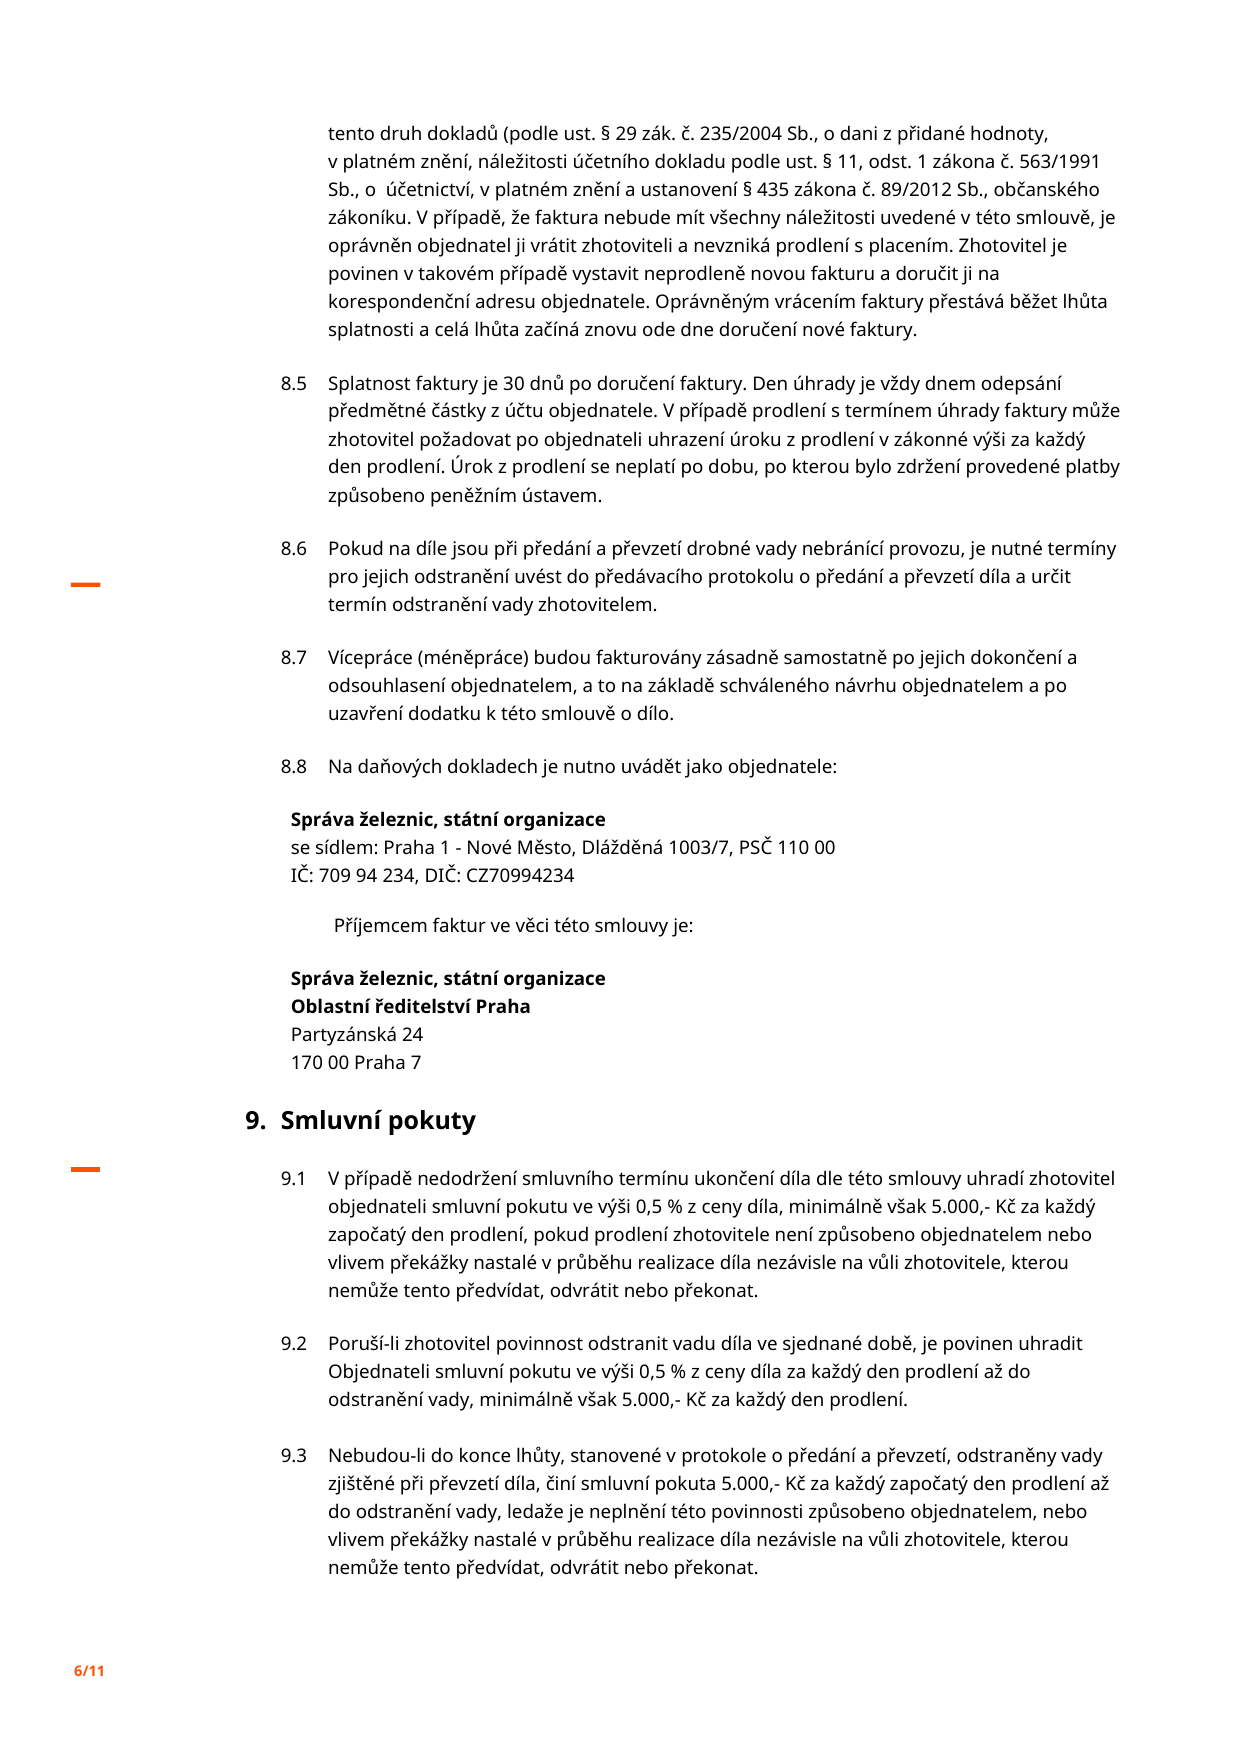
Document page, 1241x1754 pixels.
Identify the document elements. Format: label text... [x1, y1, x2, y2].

list se sídlem: Praha 1 - Nové Město, Dlážděná 1003/7, PSČ 110 00 [291, 834, 1122, 859]
list Vícepráce (méněpráce) budou fakturovány zásadně samostatně po jejich dokončení a odsouhlasení objednatelem, a to na základě schváleného návrhu objednatelem a po uzavření dodatku k této smlouvě o dílo. [281, 644, 1122, 726]
list V případě nedodržení smluvního termínu ukončení díla dle této smlouvy uhradí zhotovitel objednateli smluvní pokutu ve výši 0,5 % z ceny díla, minimálně však 5.000,- Kč za každý započatý den prodlení, pokud prodlení zhotovitele není způsobeno objednatelem nebo vlivem překážky nastalé v průběhu realizace díla nezávisle na vůli zhotovitele, kterou nemůže tento předvídat, odvrátit nebo překonat. [281, 1165, 1122, 1303]
list Pokud na díle jsou při předání a převzetí drobné vady nebránící provozu, je nutné termíny pro jejich odstranění uvést do předávacího protokolu o předání a převzetí díla a určit termín odstranění vady zhotovitelem. [281, 535, 1122, 616]
list Poruší-li zhotovitel povinnost odstranit vadu díla ve sjednané době, je povinen uhradit Objednateli smluvní pokutu ve výši 0,5 % z ceny díla za každý den prodlení až do odstranění vady, minimálně však 5.000,- Kč za každý den prodlení. [281, 1330, 1122, 1412]
list Partyzánská 24 [291, 1022, 1122, 1047]
list Splatnost faktury je 30 dnů po doručení faktury. Den úhrady je vždy dnem odepsání předmětné částky z účtu objednatele. V případě prodlení s termínem úhrady faktury může zhotovitel požadovat po objednateli uhrazení úroku z prodlení v zákonné výši za každý den prodlení. Úrok z prodlení se neplatí po dobu, po kterou bylo zdržení provedené platby způsobeno peněžním ústavem. [281, 370, 1122, 507]
list Nebudou-li do konce lhůty, stanovené v protokole o předání a převzetí, odstraněny vady zjištěné při převzetí díla, činí smluvní pokuta 5.000,- Kč za každý započatý den prodlení až do odstranění vady, ledaže je neplnění této povinnosti způsobeno objednatelem, nebo vlivem překážky nastalé v průběhu realizace díla nezávisle na vůli zhotovitele, kterou nemůže tento předvídat, odvrátit nebo překonat. [281, 1442, 1122, 1580]
list Příjemcem faktur ve věci této smlouvy je: [334, 913, 1122, 938]
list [281, 121, 1122, 342]
list Smluvní pokuty [245, 1103, 1122, 1137]
list 170 00 Praha 7 [291, 1050, 1122, 1075]
list Správa železnic, státní organizace [291, 966, 1122, 991]
list Oblastní ředitelství Praha [291, 994, 1122, 1019]
text IČ: 709 94 234, DIČ: CZ70994234 [291, 862, 1122, 888]
list Na daňových dokladech je nutno uvádět jako objednatele: [281, 753, 1122, 778]
list Správa železnic, státní organizace [291, 806, 1122, 832]
